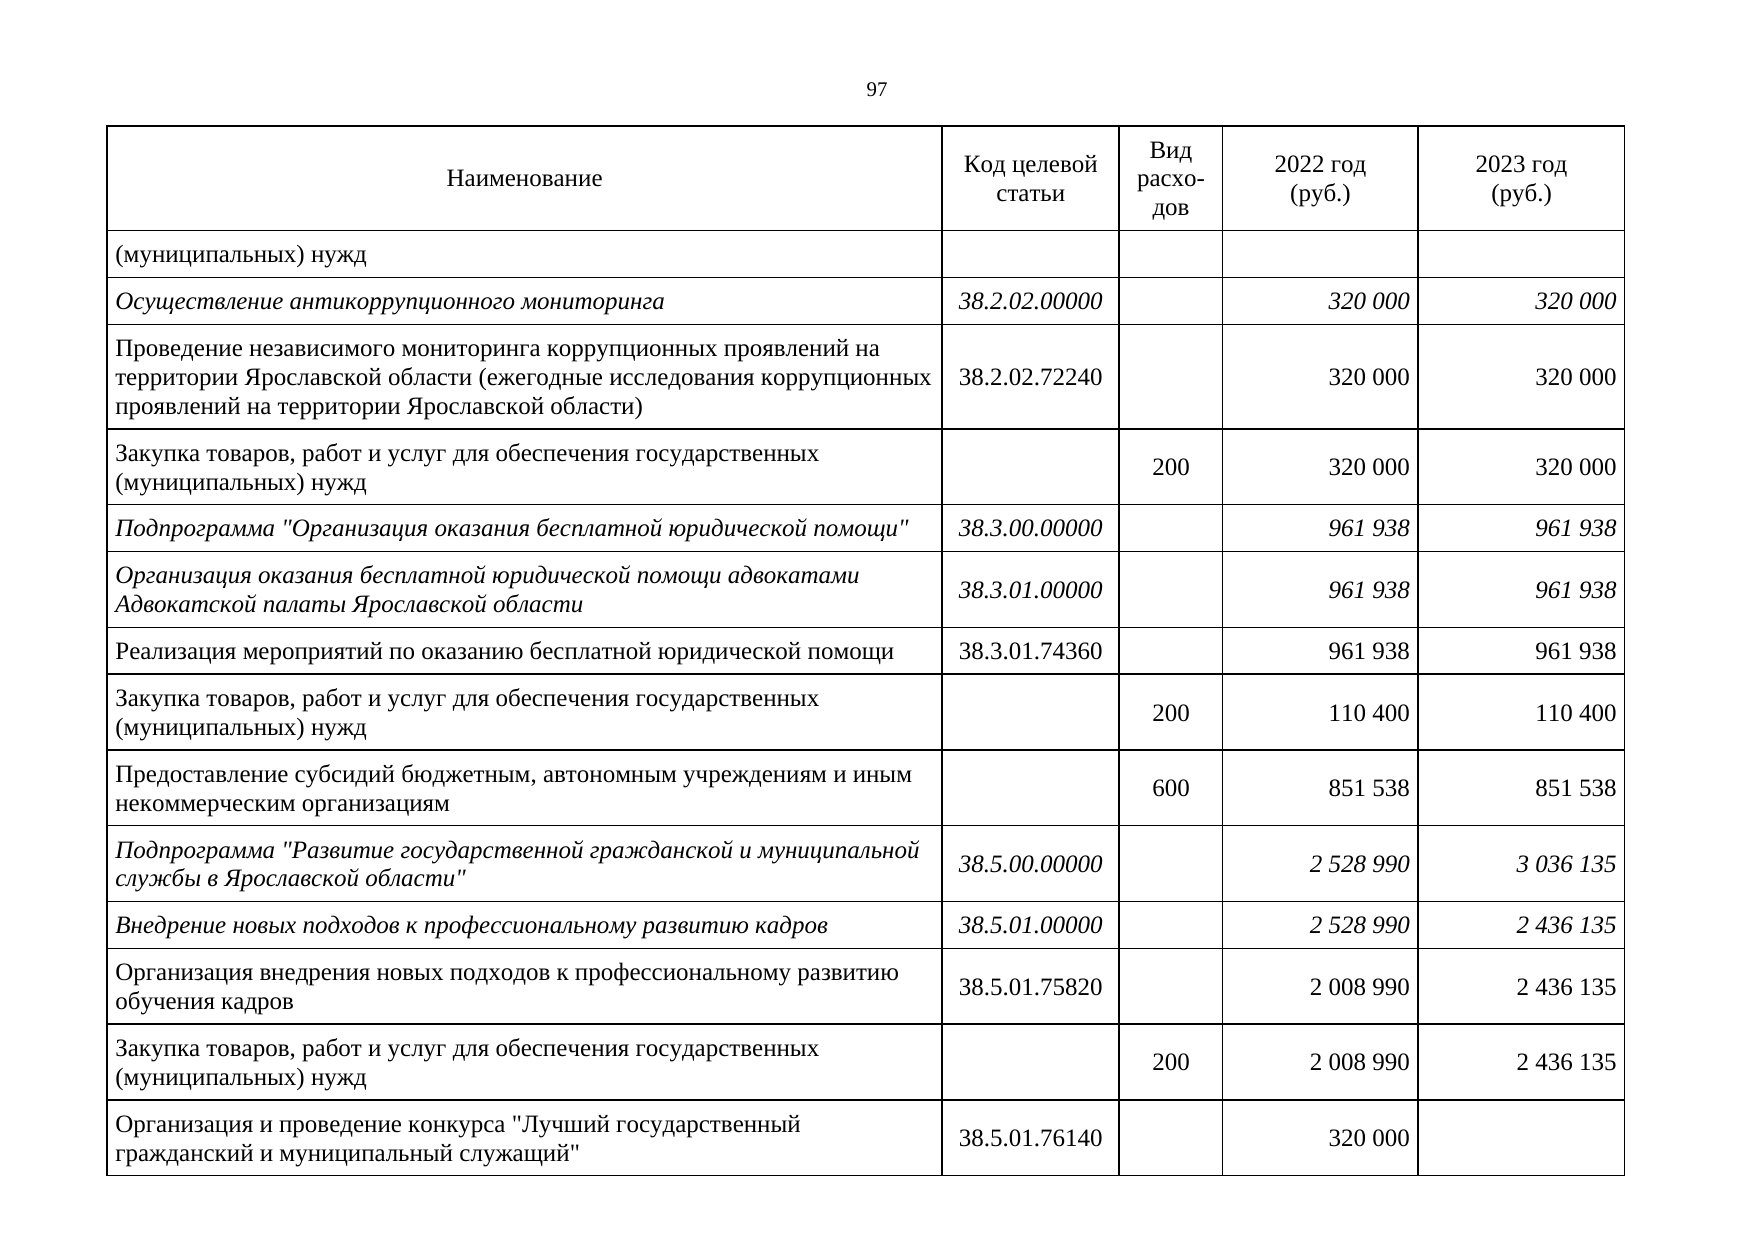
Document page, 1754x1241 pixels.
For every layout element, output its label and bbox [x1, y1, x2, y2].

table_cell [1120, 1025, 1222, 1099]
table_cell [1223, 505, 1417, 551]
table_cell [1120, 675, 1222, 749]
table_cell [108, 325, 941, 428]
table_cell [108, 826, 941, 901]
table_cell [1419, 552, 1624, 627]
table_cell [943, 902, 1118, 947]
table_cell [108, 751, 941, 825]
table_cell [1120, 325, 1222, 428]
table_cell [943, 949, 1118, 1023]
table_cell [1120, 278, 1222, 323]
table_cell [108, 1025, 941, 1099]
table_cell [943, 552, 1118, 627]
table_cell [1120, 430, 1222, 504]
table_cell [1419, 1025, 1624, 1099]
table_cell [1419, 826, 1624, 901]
table_header [1120, 127, 1222, 229]
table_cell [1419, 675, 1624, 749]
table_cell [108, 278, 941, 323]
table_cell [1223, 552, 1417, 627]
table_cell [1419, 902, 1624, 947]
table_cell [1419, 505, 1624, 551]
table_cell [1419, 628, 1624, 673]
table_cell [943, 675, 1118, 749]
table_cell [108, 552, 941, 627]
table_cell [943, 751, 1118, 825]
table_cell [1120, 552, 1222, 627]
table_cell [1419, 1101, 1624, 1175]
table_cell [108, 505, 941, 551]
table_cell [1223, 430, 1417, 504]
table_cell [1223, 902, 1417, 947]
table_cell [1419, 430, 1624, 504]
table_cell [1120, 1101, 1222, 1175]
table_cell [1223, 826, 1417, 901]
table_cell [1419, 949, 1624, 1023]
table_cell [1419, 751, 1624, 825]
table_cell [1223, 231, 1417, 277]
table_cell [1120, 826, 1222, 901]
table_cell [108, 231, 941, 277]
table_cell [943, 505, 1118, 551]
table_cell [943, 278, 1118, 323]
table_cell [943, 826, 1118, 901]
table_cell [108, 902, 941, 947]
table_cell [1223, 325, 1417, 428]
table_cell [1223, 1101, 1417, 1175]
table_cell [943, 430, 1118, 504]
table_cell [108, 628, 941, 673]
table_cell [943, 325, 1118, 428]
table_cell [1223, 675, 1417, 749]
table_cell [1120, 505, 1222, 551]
table_header [943, 127, 1118, 229]
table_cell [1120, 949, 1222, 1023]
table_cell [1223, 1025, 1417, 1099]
table_header [1223, 127, 1417, 229]
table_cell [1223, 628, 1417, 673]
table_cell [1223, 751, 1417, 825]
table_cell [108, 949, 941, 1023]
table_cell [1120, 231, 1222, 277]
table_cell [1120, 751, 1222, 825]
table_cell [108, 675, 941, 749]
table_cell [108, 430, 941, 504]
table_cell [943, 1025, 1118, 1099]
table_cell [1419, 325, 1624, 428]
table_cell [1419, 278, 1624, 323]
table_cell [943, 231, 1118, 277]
table_header [1419, 127, 1624, 229]
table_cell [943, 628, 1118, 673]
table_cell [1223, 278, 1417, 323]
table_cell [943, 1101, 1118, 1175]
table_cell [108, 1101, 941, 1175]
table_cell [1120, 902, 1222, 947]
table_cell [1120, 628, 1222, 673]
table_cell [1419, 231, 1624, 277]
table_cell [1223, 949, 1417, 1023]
table_header [108, 127, 941, 229]
